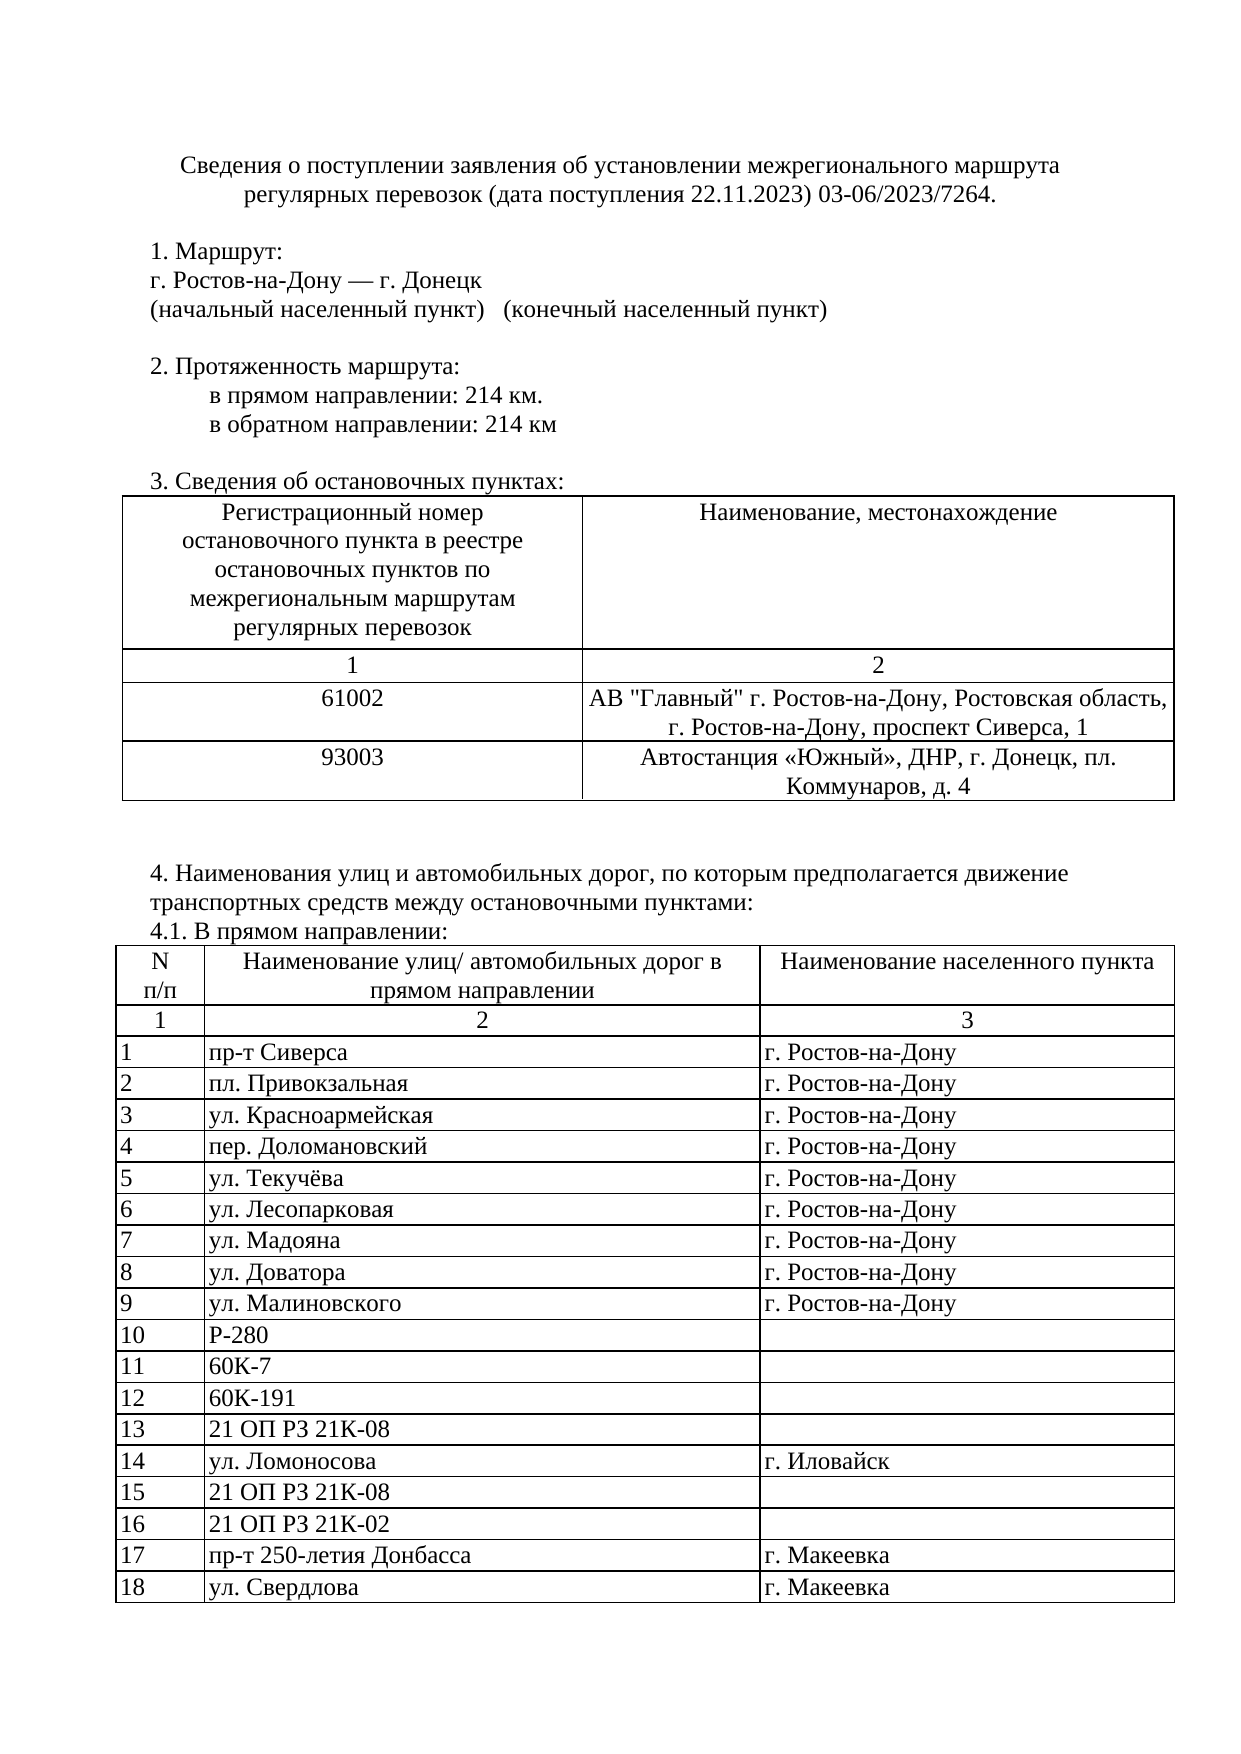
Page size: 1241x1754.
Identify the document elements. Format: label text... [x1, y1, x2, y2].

table_cell 14 [117, 1446, 204, 1476]
table_cell ул. Малиновского [205, 1289, 759, 1318]
table_cell г. Ростов-на-Дону [761, 1068, 1174, 1098]
table_cell 9 [117, 1289, 204, 1318]
table_cell 18 [117, 1572, 204, 1602]
table_cell [761, 1477, 1174, 1507]
table_cell 2 [583, 650, 1173, 681]
table_cell [761, 1509, 1174, 1539]
table_cell г. Ростов-на-Дону [761, 1257, 1174, 1287]
text 3. Сведения об остановочных пунктах: [150, 466, 1090, 495]
table_cell 4 [117, 1131, 204, 1161]
table_cell пр-т 250-летия Донбасса [205, 1540, 759, 1570]
table_cell г. Ростов-на-Дону [761, 1100, 1174, 1130]
table_cell 1 [123, 650, 582, 681]
table_cell [761, 1415, 1174, 1444]
table_header Наименование, местонахождение [583, 497, 1173, 648]
text 2. Протяженность маршрута: [150, 351, 1090, 380]
table_cell пл. Привокзальная [205, 1068, 759, 1098]
table_cell 3 [117, 1100, 204, 1130]
table_cell 61002 [123, 683, 582, 740]
table_cell ул. Лесопарковая [205, 1194, 759, 1224]
table_cell 2 [205, 1006, 759, 1035]
table_cell 1 [117, 1006, 204, 1035]
table_cell АВ "Главный" г. Ростов-на-Дону, Ростовская область, г. Ростов-на-Дону, проспект Сиверса, 1 [583, 683, 1173, 740]
table_header Наименование улиц/ автомобильных дорог в прямом направлении [205, 946, 759, 1004]
table_cell 15 [117, 1477, 204, 1507]
table_cell ул. Ломоносова [205, 1446, 759, 1476]
table_cell 16 [117, 1509, 204, 1539]
table_cell 60К-7 [205, 1352, 759, 1381]
table_header N п/п [117, 946, 204, 1004]
table_cell 5 [117, 1163, 204, 1193]
table_cell 21 ОП РЗ 21К-02 [205, 1509, 759, 1539]
text Сведения о поступлении заявления об установлении межрегионального маршрута регулярных перевозок (дата поступления 22.11.2023) 03-06/2023/7264. [150, 150, 1090, 207]
table_cell пр-т Сиверса [205, 1037, 759, 1067]
table_cell г. Ростов-на-Дону [761, 1163, 1174, 1193]
text 4.1. В прямом направлении: [150, 916, 1090, 945]
table_cell [761, 1383, 1174, 1413]
table_cell 2 [117, 1068, 204, 1098]
table_cell Автостанция «Южный», ДНР, г. Донецк, пл. Коммунаров, д. 4 [583, 742, 1173, 799]
table_cell [761, 1320, 1174, 1350]
table_cell г. Ростов-на-Дону [761, 1194, 1174, 1224]
table_cell 17 [117, 1540, 204, 1570]
text г. Ростов-на-Дону — г. Донецк [150, 265, 1090, 294]
table_cell г. Ростов-на-Дону [761, 1289, 1174, 1318]
table_cell пер. Доломановский [205, 1131, 759, 1161]
table_cell 8 [117, 1257, 204, 1287]
text 1. Маршрут: [150, 236, 1090, 265]
table_cell г. Ростов-на-Дону [761, 1037, 1174, 1067]
text (начальный населенный пункт) (конечный населенный пункт) [150, 294, 1090, 322]
table_cell г. Макеевка [761, 1572, 1174, 1602]
table_cell ул. Красноармейская [205, 1100, 759, 1130]
table_cell г. Иловайск [761, 1446, 1174, 1476]
text в прямом направлении: 214 км. [150, 380, 1090, 409]
table_cell 12 [117, 1383, 204, 1413]
table_cell 11 [117, 1352, 204, 1381]
table_cell 13 [117, 1415, 204, 1444]
text 4. Наименования улиц и автомобильных дорог, по которым предполагается движение транспортных средств между остановочными пунктами: [150, 858, 1090, 916]
table_cell 21 ОП РЗ 21К-08 [205, 1477, 759, 1507]
table_header Регистрационный номер остановочного пункта в реестре остановочных пунктов по межрегиональным маршрутам регулярных перевозок [123, 497, 582, 648]
table_cell 1 [117, 1037, 204, 1067]
table_cell 21 ОП РЗ 21К-08 [205, 1415, 759, 1444]
table_cell 93003 [123, 742, 582, 799]
table_cell 3 [761, 1006, 1174, 1035]
table_cell 6 [117, 1194, 204, 1224]
text в обратном направлении: 214 км [150, 409, 1090, 437]
table_cell г. Ростов-на-Дону [761, 1131, 1174, 1161]
table_cell [761, 1352, 1174, 1381]
table_cell 10 [117, 1320, 204, 1350]
table_cell ул. Свердлова [205, 1572, 759, 1602]
table_header Наименование населенного пункта [761, 946, 1174, 1004]
table_cell 7 [117, 1226, 204, 1256]
table_cell ул. Мадояна [205, 1226, 759, 1256]
table_cell Р-280 [205, 1320, 759, 1350]
table_cell г. Ростов-на-Дону [761, 1226, 1174, 1256]
table_cell 60К-191 [205, 1383, 759, 1413]
table_cell г. Макеевка [761, 1540, 1174, 1570]
table_cell ул. Текучёва [205, 1163, 759, 1193]
table_cell ул. Доватора [205, 1257, 759, 1287]
